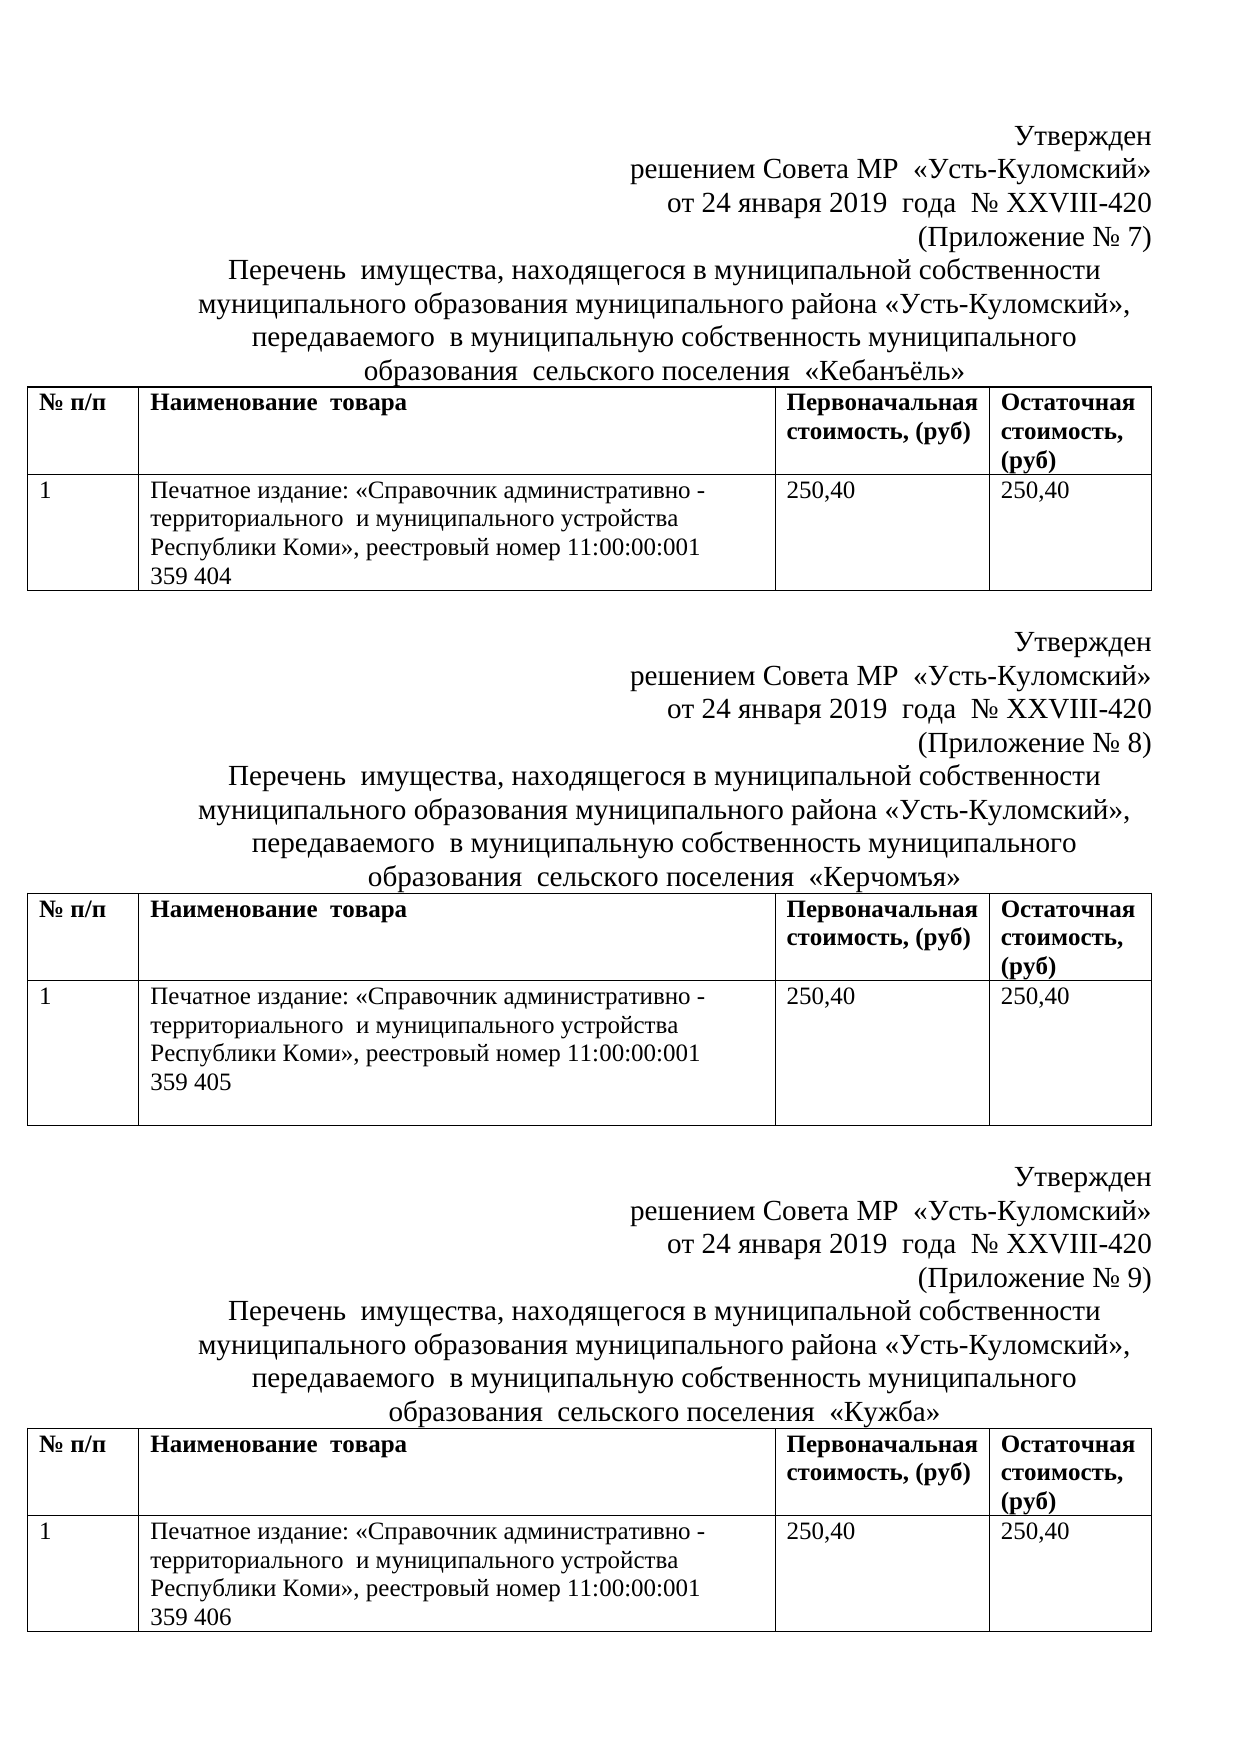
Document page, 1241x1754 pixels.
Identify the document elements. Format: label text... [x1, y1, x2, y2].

text от 24 января 2019 года № XXVIII-420 [177, 185, 1152, 219]
table_cell Печатное издание: «Справочник административно -территориального и муниципального устройства Республики Коми», реестровый номер 11:00:00:001 359 405 [139, 981, 775, 1125]
table_header № п/п [28, 388, 138, 474]
table_header Первоначальная стоимость, (руб) [776, 1429, 989, 1515]
text от 24 января 2019 года № XXVIII-420 [177, 1226, 1152, 1260]
text (Приложение № 7) [177, 219, 1152, 252]
text Утвержден [177, 118, 1152, 152]
text от 24 января 2019 года № XXVIII-420 [177, 691, 1152, 725]
text Перечень имущества, находящегося в муниципальной собственности муниципального образования муниципального района «Усть-Куломский», передаваемого в муниципальную собственность муниципального образования сельского поселения «Керчомъя» [177, 758, 1152, 893]
text решением Совета МР «Усть-Куломский» [177, 658, 1152, 691]
text решением Совета МР «Усть-Куломский» [177, 152, 1152, 185]
text (Приложение № 8) [177, 725, 1152, 758]
table_header Остаточная стоимость, (руб) [990, 1429, 1151, 1515]
table_cell 250,40 [776, 981, 989, 1125]
table_header Первоначальная стоимость, (руб) [776, 388, 989, 474]
text Утвержден [177, 624, 1152, 658]
text решением Совета МР «Усть-Куломский» [177, 1193, 1152, 1226]
table_cell 250,40 [776, 475, 989, 590]
table_cell 1 [28, 475, 138, 590]
table_header Остаточная стоимость, (руб) [990, 388, 1151, 474]
text Перечень имущества, находящегося в муниципальной собственности муниципального образования муниципального района «Усть-Куломский», передаваемого в муниципальную собственность муниципального образования сельского поселения «Кебанъёль» [177, 252, 1152, 386]
table_cell 1 [28, 1516, 138, 1631]
table_header Наименование товара [139, 388, 775, 474]
table_header Остаточная стоимость, (руб) [990, 894, 1151, 980]
table_cell 250,40 [990, 981, 1151, 1125]
table_cell 250,40 [990, 475, 1151, 590]
table_cell 250,40 [776, 1516, 989, 1631]
text Утвержден [177, 1159, 1152, 1193]
table_header № п/п [28, 1429, 138, 1515]
table_header Наименование товара [139, 894, 775, 980]
table_header № п/п [28, 894, 138, 980]
table_cell 250,40 [990, 1516, 1151, 1631]
table_cell Печатное издание: «Справочник административно -территориального и муниципального устройства Республики Коми», реестровый номер 11:00:00:001 359 406 [139, 1516, 775, 1631]
table_header Первоначальная стоимость, (руб) [776, 894, 989, 980]
text (Приложение № 9) [177, 1260, 1152, 1293]
table_cell 1 [28, 981, 138, 1125]
table_cell Печатное издание: «Справочник административно -территориального и муниципального устройства Республики Коми», реестровый номер 11:00:00:001 359 404 [139, 475, 775, 590]
table_header Наименование товара [139, 1429, 775, 1515]
text Перечень имущества, находящегося в муниципальной собственности муниципального образования муниципального района «Усть-Куломский», передаваемого в муниципальную собственность муниципального образования сельского поселения «Кужба» [177, 1293, 1152, 1428]
